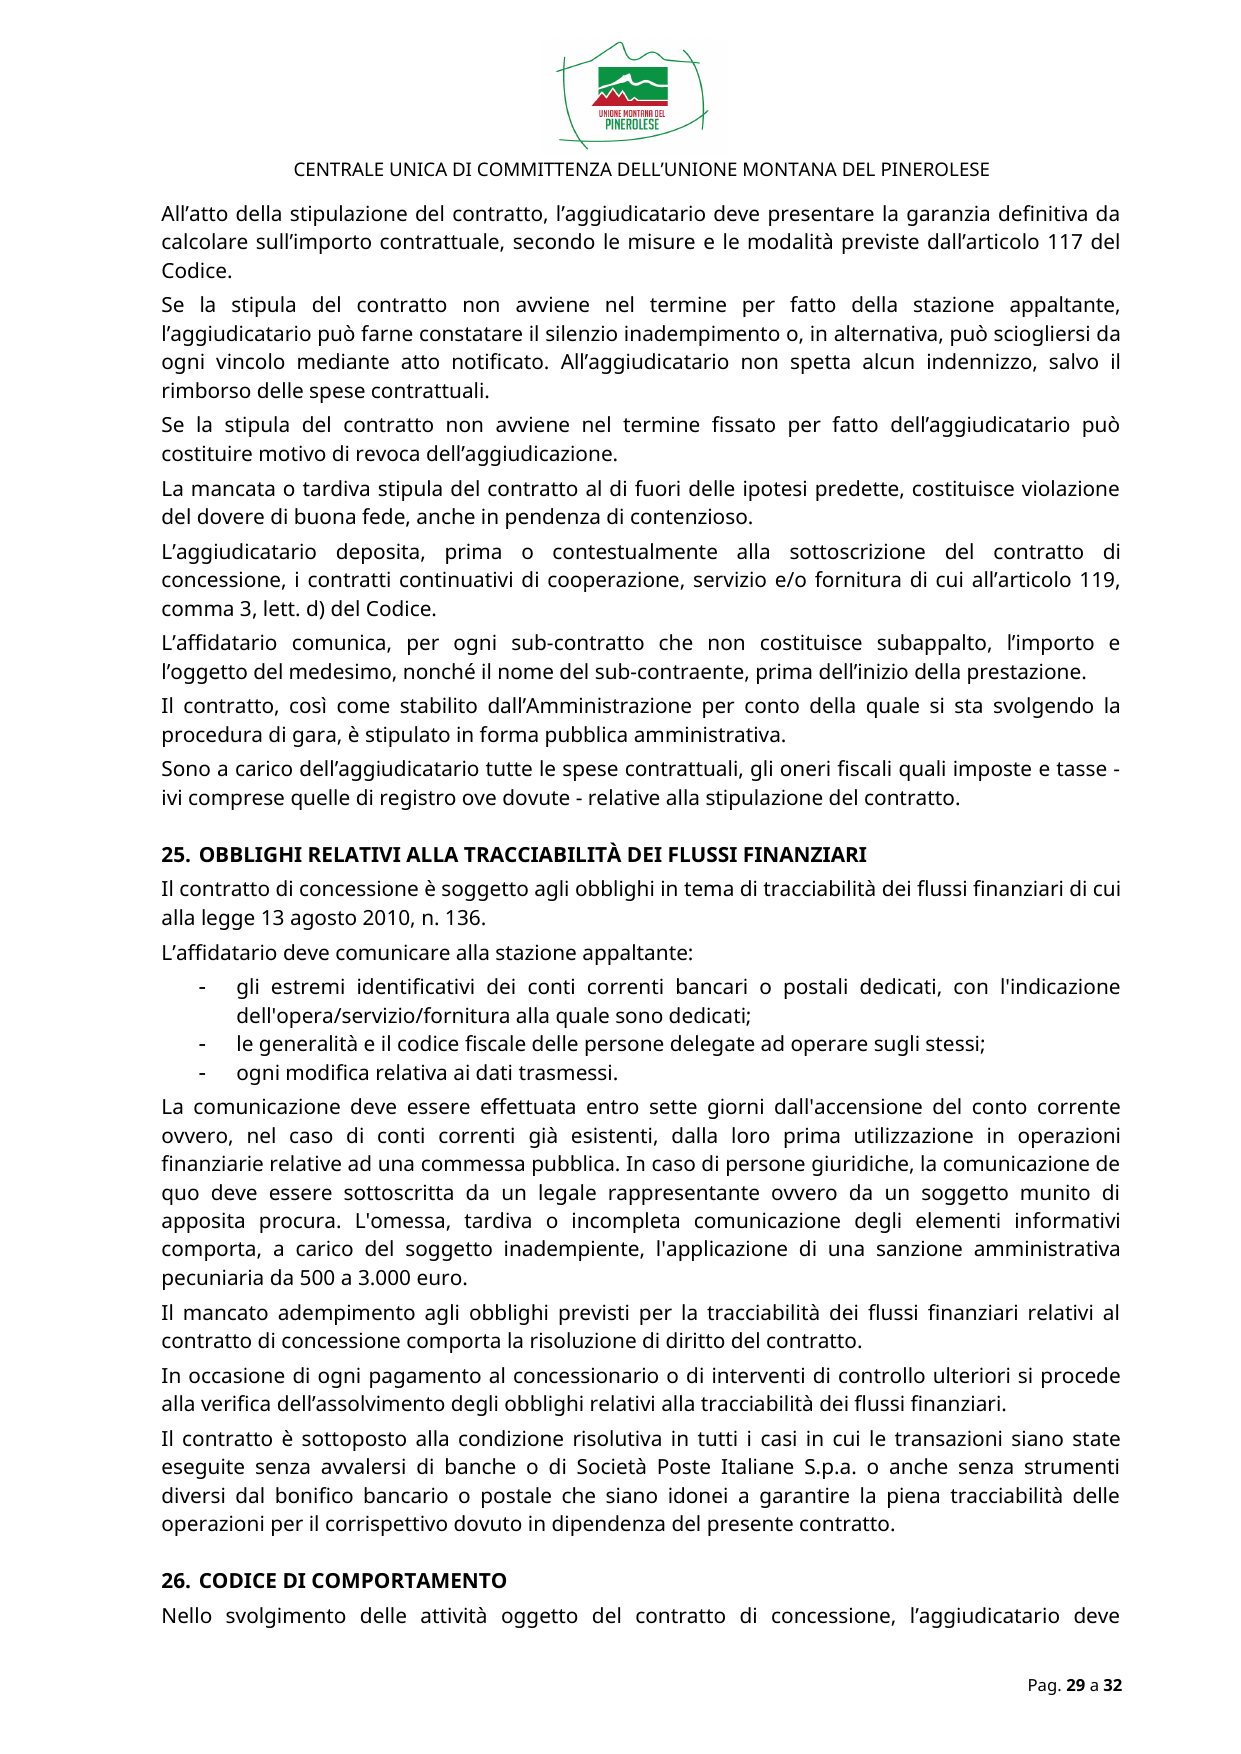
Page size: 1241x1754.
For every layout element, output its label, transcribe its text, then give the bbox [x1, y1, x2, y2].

list gli estremi identificativi dei conti correnti bancari o postali dedicati, con l'indicazione dell'opera/servizio/fornitura alla quale sono dedicati; [199, 972, 1122, 1029]
text Il contratto di concessione è soggetto agli obblighi in tema di tracciabilità dei flussi finanziari di cui alla legge 13 agosto 2010, n. 136. [161, 874, 1122, 931]
text Il contratto è sottoposto alla condizione risolutiva in tutti i casi in cui le transazioni siano state eseguite senza avvalersi di banche o di Società Poste Italiane S.p.a. o anche senza strumenti diversi dal bonifico bancario o postale che siano idonei a garantire la piena tracciabilità delle operazioni per il corrispettivo dovuto in dipendenza del presente contratto. [161, 1424, 1122, 1538]
text In occasione di ogni pagamento al concessionario o di interventi di controllo ulteriori si procede alla verifica dell’assolvimento degli obblighi relativi alla tracciabilità dei flussi finanziari. [161, 1361, 1122, 1418]
text L’affidatario comunica, per ogni sub-contratto che non costituisce subappalto, l’importo e l’oggetto del medesimo, nonché il nome del sub-contraente, prima dell’inizio della prestazione. [161, 628, 1122, 685]
text All’atto della stipulazione del contratto, l’aggiudicatario deve presentare la garanzia definitiva da calcolare sull’importo contrattuale, secondo le misure e le modalità previste dall’articolo 117 del Codice. [161, 199, 1122, 284]
text Se la stipula del contratto non avviene nel termine fissato per fatto dell’aggiudicatario può costituire motivo di revoca dell’aggiudicazione. [161, 411, 1122, 467]
subtitle OBBLIGHI RELATIVI ALLA TRACCIABILITÀ DEI FLUSSI FINANZIARI [161, 840, 1122, 868]
list ogni modifica relativa ai dati trasmessi. [199, 1058, 1122, 1086]
text Sono a carico dell’aggiudicatario tutte le spese contrattuali, gli oneri fiscali quali imposte e tasse - ivi comprese quelle di registro ove dovute - relative alla stipulazione del contratto. [161, 754, 1122, 811]
text Il contratto, così come stabilito dall’Amministrazione per conto della quale si sta svolgendo la procedura di gara, è stipulato in forma pubblica amministrativa. [161, 691, 1122, 748]
text L’aggiudicatario deposita, prima o contestualmente alla sottoscrizione del contratto di concessione, i contratti continuativi di cooperazione, servizio e/o fornitura di cui all’articolo 119, comma 3, lett. d) del Codice. [161, 537, 1122, 622]
text Il mancato adempimento agli obblighi previsti per la tracciabilità dei flussi finanziari relativi al contratto di concessione comporta la risoluzione di diritto del contratto. [161, 1298, 1122, 1354]
list le generalità e il codice fiscale delle persone delegate ad operare sugli stessi; [199, 1029, 1122, 1058]
text La mancata o tardiva stipula del contratto al di fuori delle ipotesi predette, costituisce violazione del dovere di buona fede, anche in pendenza di contenzioso. [161, 474, 1122, 531]
text La comunicazione deve essere effettuata entro sette giorni dall'accensione del conto corrente ovvero, nel caso di conti correnti già esistenti, dalla loro prima utilizzazione in operazioni finanziarie relative ad una commessa pubblica. In caso di persone giuridiche, la comunicazione de quo deve essere sottoscritta da un legale rappresentante ovvero da un soggetto munito di apposita procura. L'omessa, tardiva o incompleta comunicazione degli elementi informativi comporta, a carico del soggetto inadempiente, l'applicazione di una sanzione amministrativa pecuniaria da 500 a 3.000 euro. [161, 1092, 1122, 1291]
text Se la stipula del contratto non avviene nel termine per fatto della stazione appaltante, l’aggiudicatario può farne constatare il silenzio inadempimento o, in alternativa, può sciogliersi da ogni vincolo mediante atto notificato. All’aggiudicatario non spetta alcun indennizzo, salvo il rimborso delle spese contrattuali. [161, 291, 1122, 404]
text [161, 1601, 1122, 1629]
subtitle CODICE DI COMPORTAMENTO [161, 1566, 1122, 1594]
text L’affidatario deve comunicare alla stazione appaltante: [161, 938, 1122, 966]
